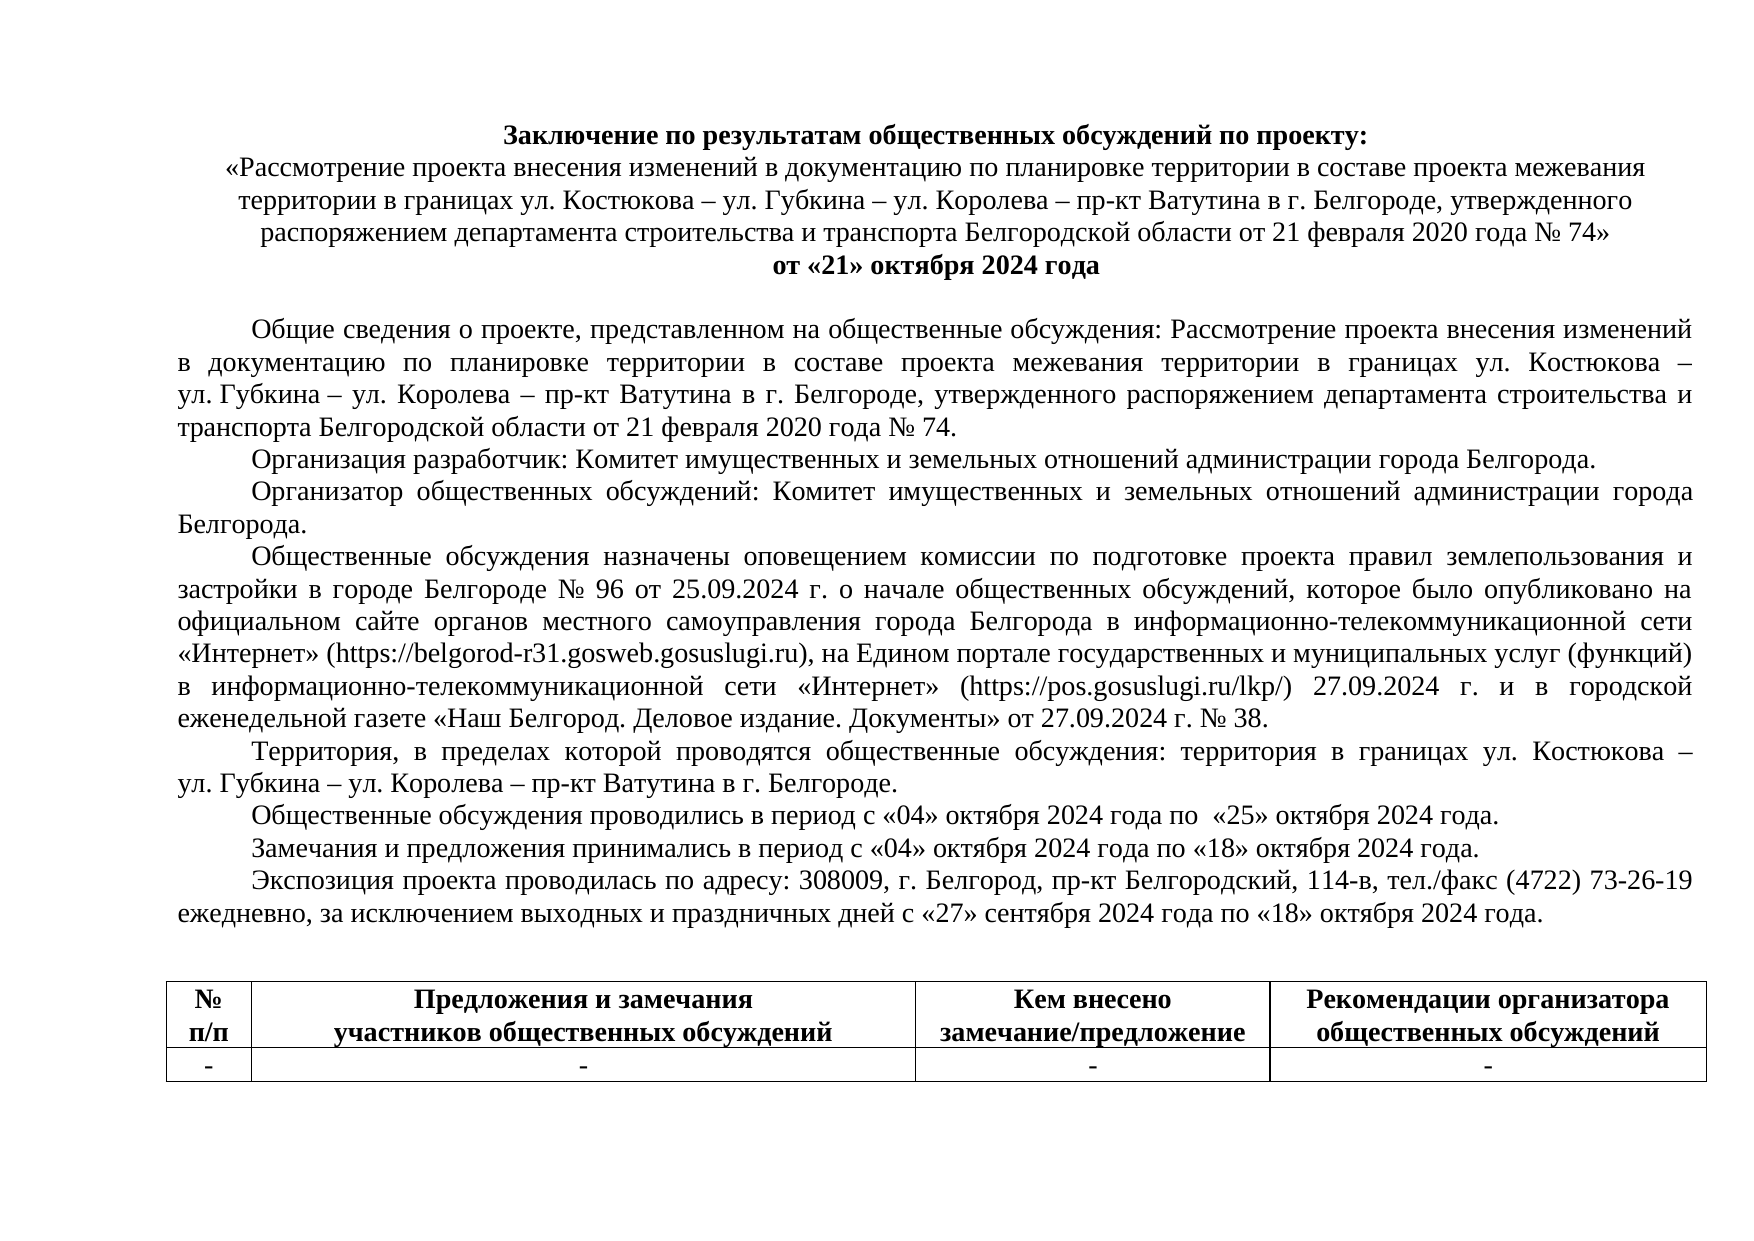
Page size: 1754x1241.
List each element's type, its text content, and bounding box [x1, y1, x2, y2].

table_header Рекомендации организатора общественных обсуждений [1271, 982, 1706, 1047]
text Замечания и предложения принимались в период с «04» октября 2024 года по «18» октября 2024 года. [177, 831, 1695, 863]
table_header № п/п [167, 982, 251, 1047]
table_cell - [167, 1048, 251, 1081]
text Экспозиция проекта проводилась по адресу: 308009, г. Белгород, пр-кт Белгородский, 114-в, тел./факс (4722) 73-26-19 ежедневно, за исключением выходных и праздничных дней с «27» сентября 2024 года по «18» октября 2024 года. [177, 863, 1695, 928]
text Общественные обсуждения назначены оповещением комиссии по подготовке проекта правил землепользования и застройки в городе Белгороде № 96 от 25.09.2024 г. о начале общественных обсуждений, которое было опубликовано на официальном сайте органов местного самоуправления города Белгорода в информационно-телекоммуникационной сети «Интернет» (https://belgorod-r31.gosweb.gosuslugi.ru), на Едином портале государственных и муниципальных услуг (функций) в информационно-телекоммуникационной сети «Интернет» (https://pos.gosuslugi.ru/lkp/) 27.09.2024 г. и в городской еженедельной газете «Наш Белгород. Деловое издание. Документы» от 27.09.2024 г. № 38. [177, 539, 1695, 734]
text Общественные обсуждения проводились в период с «04» октября 2024 года по «25» октября 2024 года. [177, 798, 1695, 831]
text от «21» октября 2024 года [177, 248, 1695, 280]
table_header Предложения и замечания участников общественных обсуждений [252, 982, 915, 1047]
table_cell - [252, 1048, 915, 1081]
text Организатор общественных обсуждений: Комитет имущественных и земельных отношений администрации города Белгорода. [177, 474, 1695, 539]
table_cell - [916, 1048, 1269, 1081]
table_cell - [1271, 1048, 1706, 1081]
text Заключение по результатам общественных обсуждений по проекту: [177, 118, 1695, 151]
text Организация разработчик: Комитет имущественных и земельных отношений администрации города Белгорода. [177, 442, 1695, 474]
text «Рассмотрение проекта внесения изменений в документацию по планировке территории в составе проекта межевания территории в границах ул. Костюкова – ул. Губкина – ул. Королева – пр-кт Ватутина в г. Белгороде, утвержденного распоряжением департамента строительства и транспорта Белгородской области от 21 февраля 2020 года № 74» [177, 151, 1695, 248]
text Общие сведения о проекте, представленном на общественные обсуждения: Рассмотрение проекта внесения изменений в документацию по планировке территории в составе проекта межевания территории в границах ул. Костюкова – ул. Губкина – ул. Королева – пр-кт Ватутина в г. Белгороде, утвержденного распоряжением департамента строительства и транспорта Белгородской области от 21 февраля 2020 года № 74. [177, 312, 1695, 442]
text Территория, в пределах которой проводятся общественные обсуждения: территория в границах ул. Костюкова – ул. Губкина – ул. Королева – пр-кт Ватутина в г. Белгороде. [177, 734, 1695, 798]
table_header Кем внесено замечание/предложение [916, 982, 1269, 1047]
